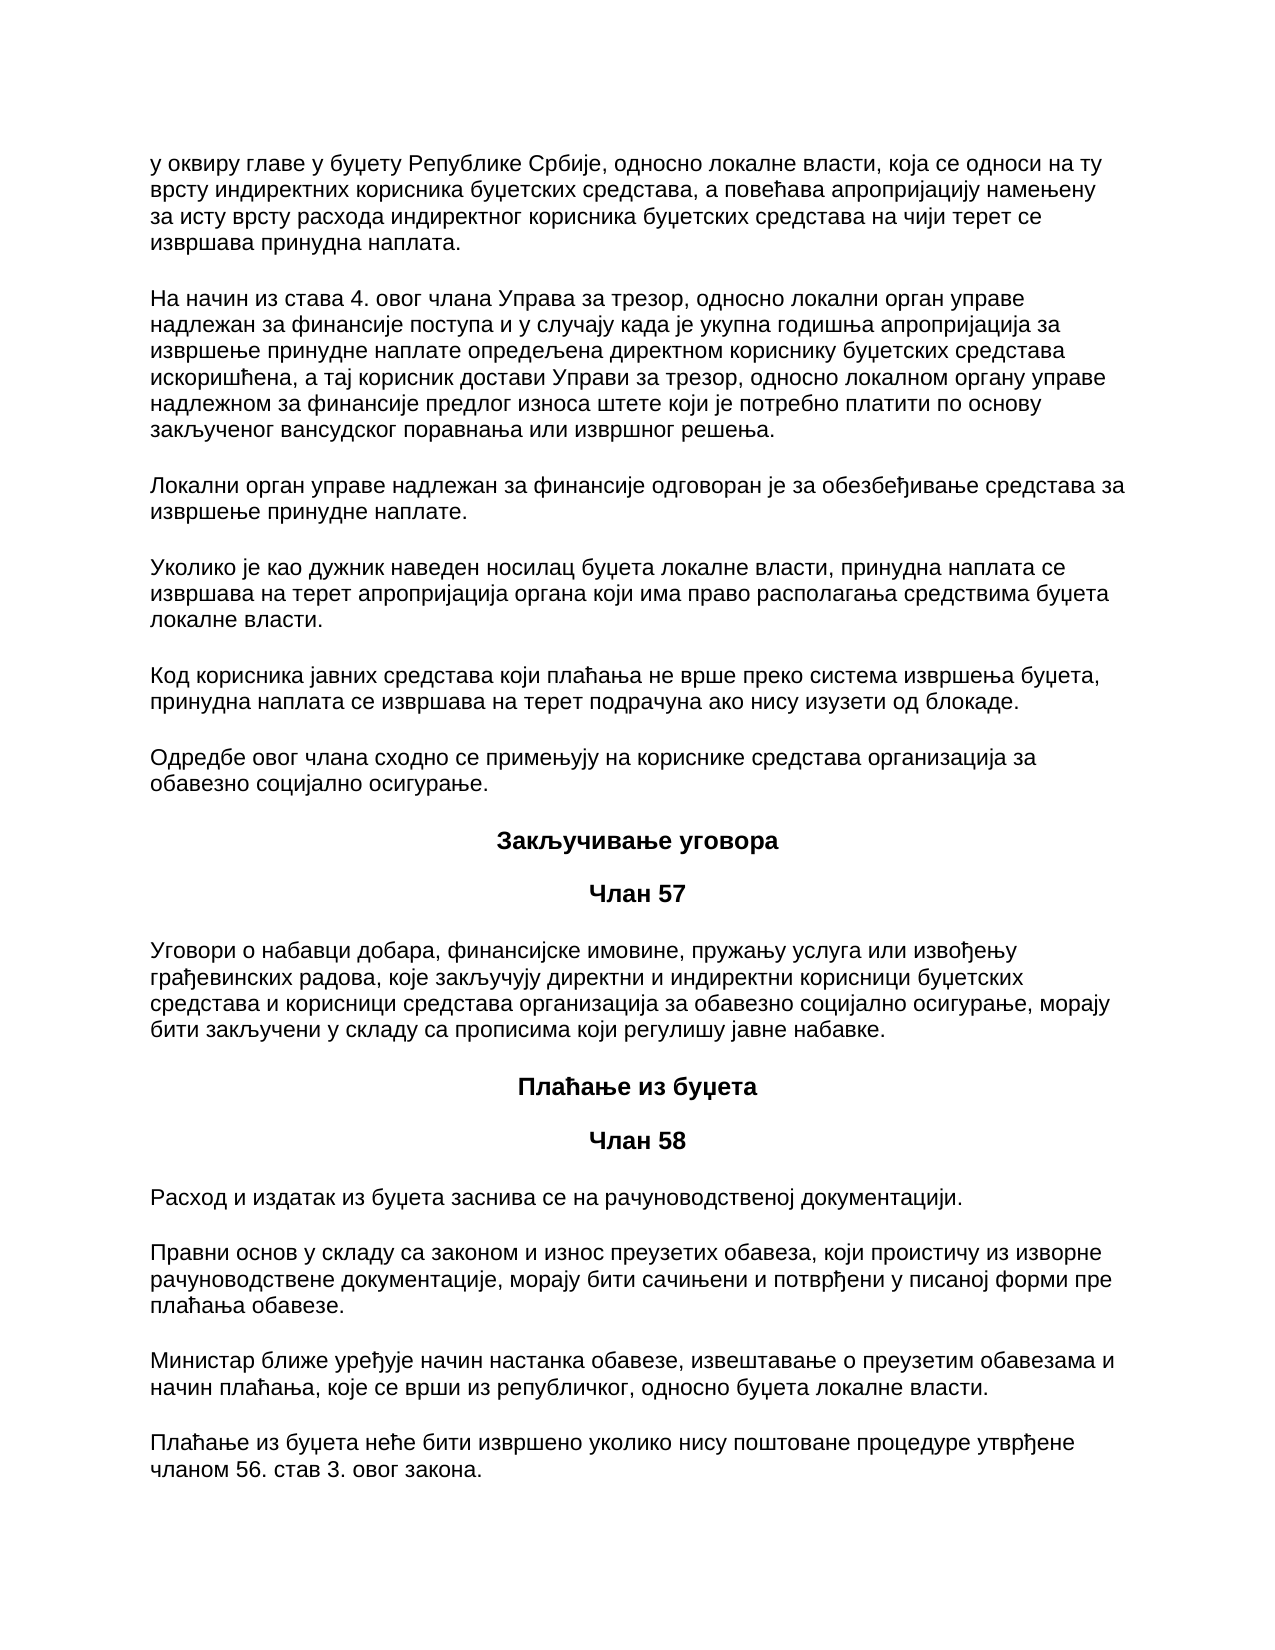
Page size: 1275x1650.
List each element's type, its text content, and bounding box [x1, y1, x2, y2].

text Закључивање уговора [150, 826, 1125, 854]
text Расход и издатак из буџета заснива се на рачуноводственој документацији. [150, 1184, 1125, 1210]
text Плаћање из буџета [150, 1072, 1125, 1101]
text Плаћање из буџета неће бити извршено уколико нису поштоване процедуре утврђене чланом 56. став 3. овог закона. [150, 1429, 1125, 1482]
text Код корисника јавних средстава који плаћања не врше преко система извршења буџета, принудна наплата се извршава на терет подрачуна ако нису изузети од блокаде. [150, 662, 1125, 715]
text Члан 57 [150, 879, 1125, 908]
text Министар ближе уређује начин настанка обавезе, извештавање о преузетим обавезама и начин плаћања, које се врши из републичког, односно буџета локалне власти. [150, 1347, 1125, 1400]
text Уколико је као дужник наведен носилац буџета локалне власти, принудна наплата се извршава на терет апропријација органа који има право располагања средствима буџета локалне власти. [150, 554, 1125, 633]
text Правни основ у складу са законом и износ преузетих обавеза, који проистичу из изворне рачуноводствене документације, морају бити сачињени и потврђени у писаној форми пре плаћања обавезе. [150, 1239, 1125, 1318]
text На начин из става 4. овог члана Управа за трезор, односно локални орган управе надлежан за финансије поступа и у случају када је укупна годишња апропријација за извршење принудне наплате опредељена директном кориснику буџетских средстава искоришћена, а тај корисник достави Управи за трезор, односно локалном органу управе надлежном за финансије предлог износа штете који је потребно платити по основу закљученог вансудског поравнања или извршног решења. [150, 284, 1125, 443]
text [150, 150, 1125, 255]
text Уговори о набавци добара, финансијске имовине, пружању услуга или извођењу грађевинских радова, које закључују директни и индиректни корисници буџетских средстава и корисници средстава организација за обавезно социјално осигурање, морају бити закључени у складу са прописима који регулишу јавне набавке. [150, 937, 1125, 1043]
text Локални орган управе надлежан за финансије одговоран је за обезбеђивање средстава за извршење принудне наплате. [150, 472, 1125, 524]
text Члан 58 [150, 1126, 1125, 1154]
text Одредбе овог члана сходно се примењују на кориснике средстава организација за обавезно социјално осигурање. [150, 744, 1125, 797]
